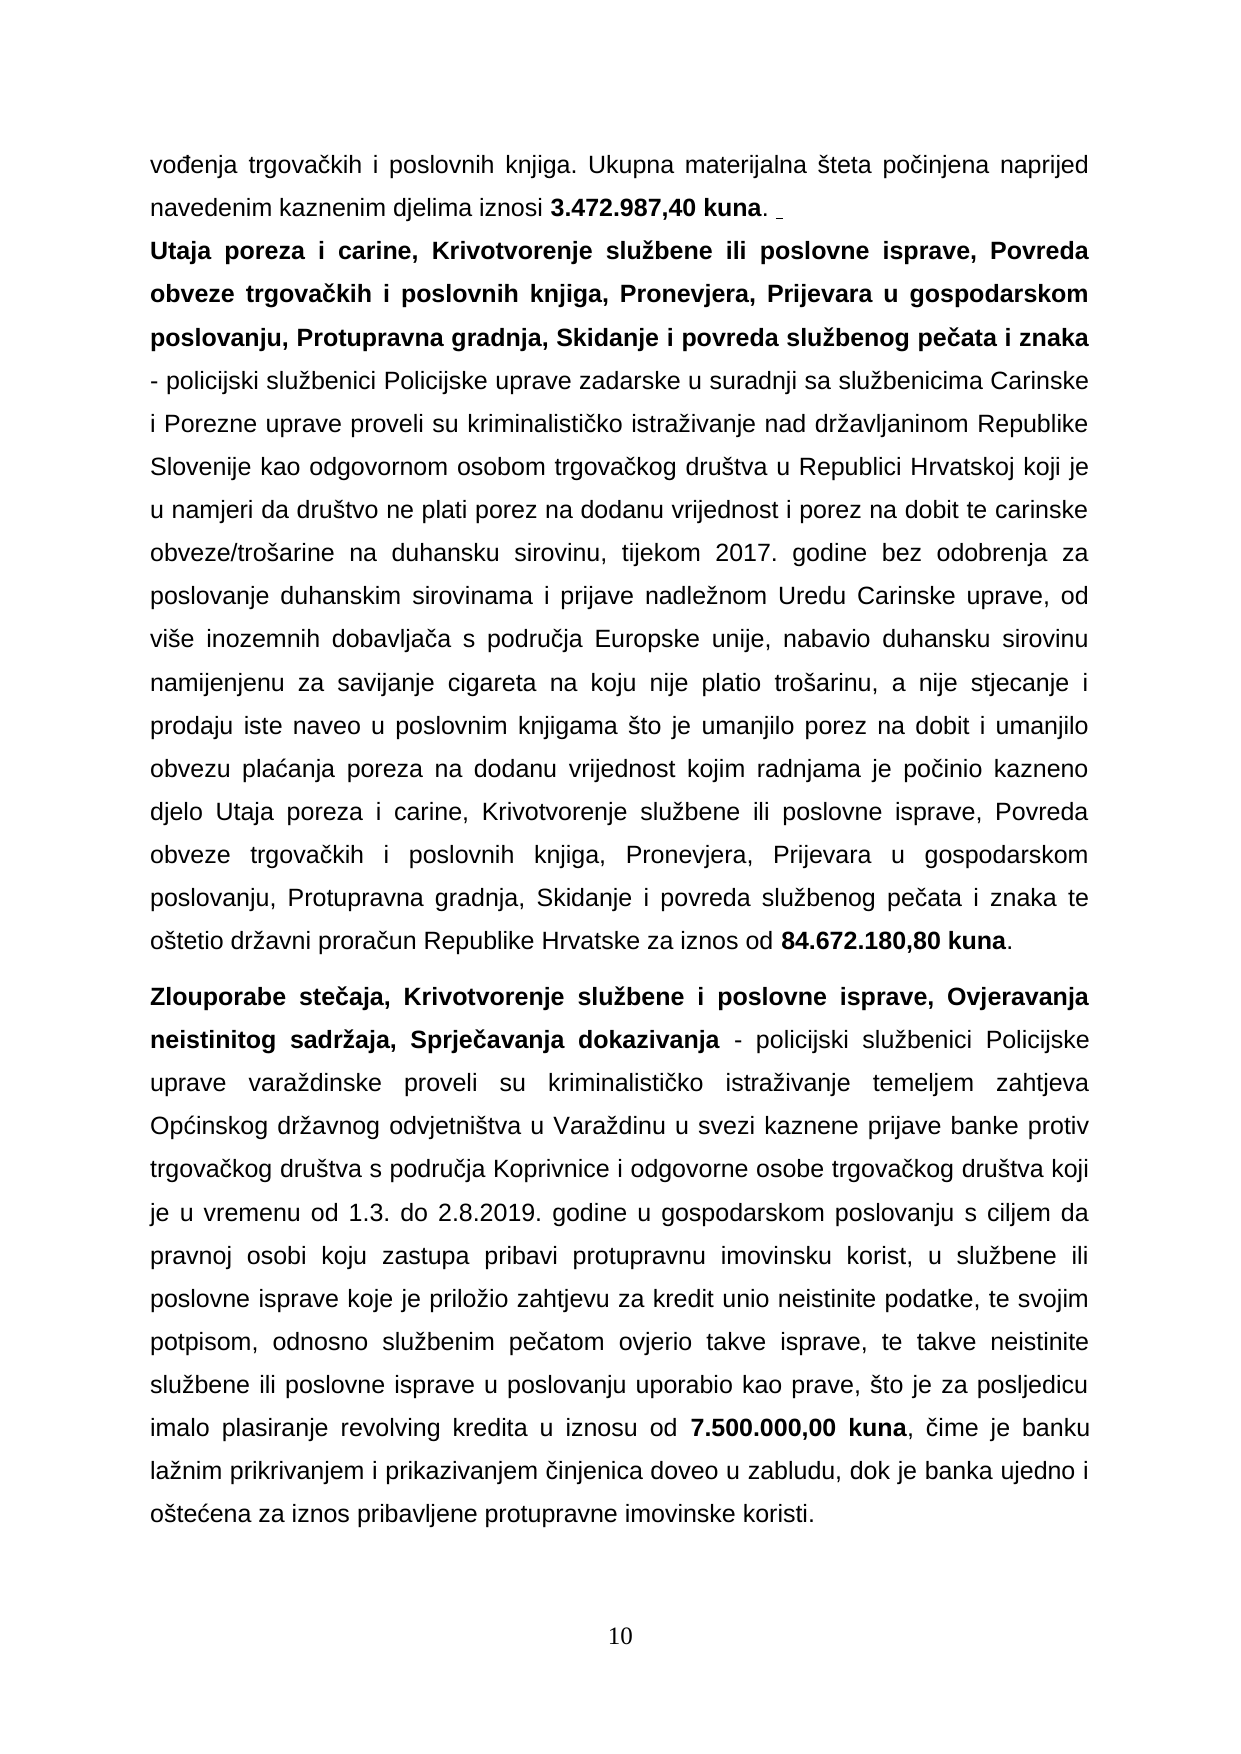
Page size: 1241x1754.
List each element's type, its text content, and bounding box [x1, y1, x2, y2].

text Zlouporabe stečaja, Krivotvorenje službene i poslovne isprave, Ovjeravanja neistinitog sadržaja, Sprječavanja dokazivanja - policijski službenici Policijske uprave varaždinske proveli su kriminalističko istraživanje temeljem zahtjeva Općinskog državnog odvjetništva u Varaždinu u svezi kaznene prijave banke protiv trgovačkog društva s područja Koprivnice i odgovorne osobe trgovačkog društva koji je u vremenu od 1.3. do 2.8.2019. godine u gospodarskom poslovanju s ciljem da pravnoj osobi koju zastupa pribavi protupravnu imovinsku korist, u službene ili poslovne isprave koje je priložio zahtjevu za kredit unio neistinite podatke, te svojim potpisom, odnosno službenim pečatom ovjerio takve isprave, te takve neistinite službene ili poslovne isprave u poslovanju uporabio kao prave, što je za posljedicu imalo plasiranje revolving kredita u iznosu od 7.500.000,00 kuna, čime je banku lažnim prikrivanjem i prikazivanjem činjenica doveo u zabludu, dok je banka ujedno i oštećena za iznos pribavljene protupravne imovinske koristi. [150, 982, 1090, 1528]
text Utaja poreza i carine, Krivotvorenje službene ili poslovne isprave, Povreda obveze trgovačkih i poslovnih knjiga, Pronevjera, Prijevara u gospodarskom poslovanju, Protupravna gradnja, Skidanje i povreda službenog pečata i znaka - policijski službenici Policijske uprave zadarske u suradnji sa službenicima Carinske i Porezne uprave proveli su kriminalističko istraživanje nad državljaninom Republike Slovenije kao odgovornom osobom trgovačkog društva u Republici Hrvatskoj koji je u namjeri da društvo ne plati porez na dodanu vrijednost i porez na dobit te carinske obveze/trošarine na duhansku sirovinu, tijekom 2017. godine bez odobrenja za poslovanje duhanskim sirovinama i prijave nadležnom Uredu Carinske uprave, od više inozemnih dobavljača s područja Europske unije, nabavio duhansku sirovinu namijenjenu za savijanje cigareta na koju nije platio trošarinu, a nije stjecanje i prodaju iste naveo u poslovnim knjigama što je umanjilo porez na dobit i umanjilo obvezu plaćanja poreza na dodanu vrijednost kojim radnjama je počinio kazneno djelo Utaja poreza i carine, Krivotvorenje službene ili poslovne isprave, Povreda obveze trgovačkih i poslovnih knjiga, Pronevjera, Prijevara u gospodarskom poslovanju, Protupravna gradnja, Skidanje i povreda službenog pečata i znaka te oštetio državni proračun Republike Hrvatske za iznos od 84.672.180,80 kuna. [150, 236, 1090, 955]
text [150, 150, 1090, 222]
